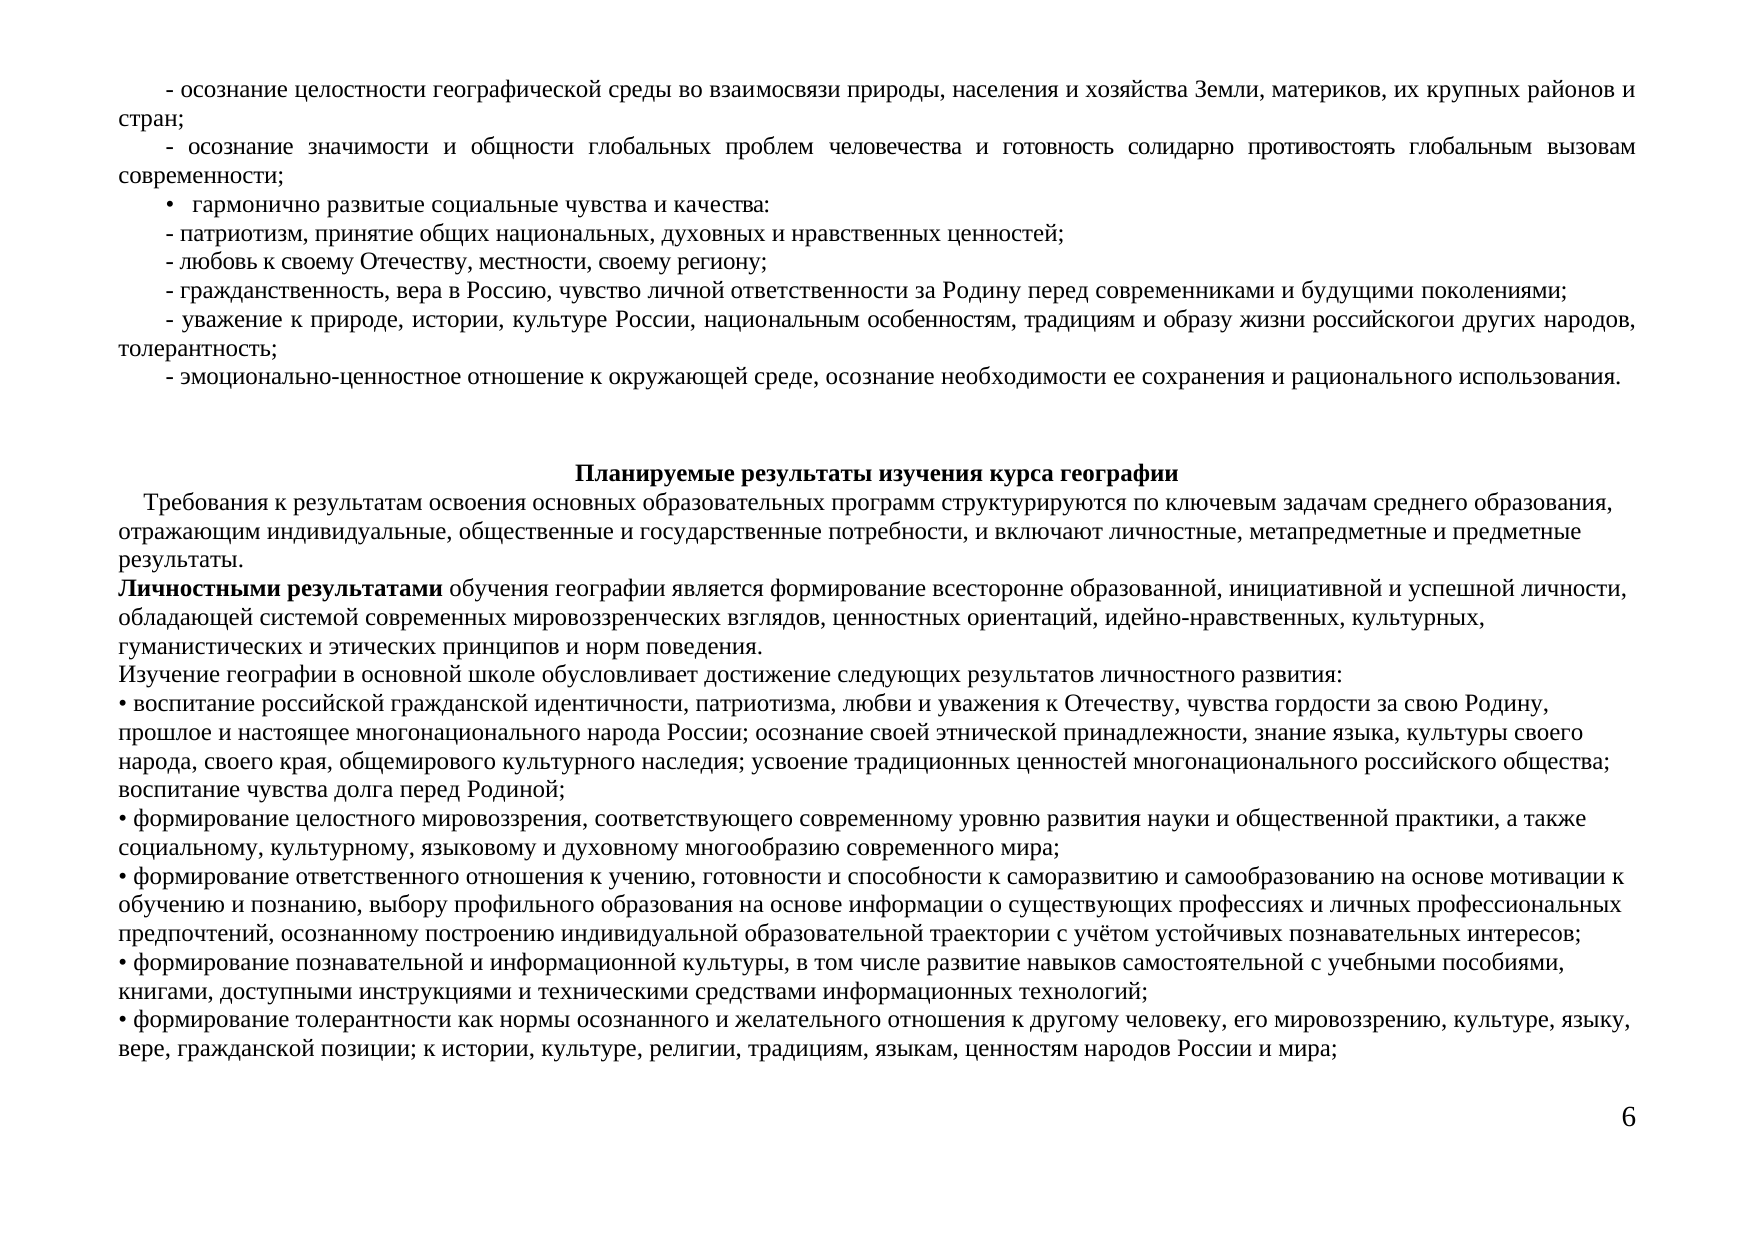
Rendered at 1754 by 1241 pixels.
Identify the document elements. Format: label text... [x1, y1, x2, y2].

text Планируемые результаты изучения курса географии [118, 458, 1636, 487]
text - осознание целостности географической среды во взаимосвязи природы, населения и хозяйства Земли, материков, их крупных районов и стран; [118, 74, 1636, 131]
text - патриотизм, принятие общих национальных, духовных и нравственных ценностей; [118, 218, 1636, 246]
text Требования к результатам освоения основных образовательных программ структурируются по ключевым задачам среднего образования, отражающим индивидуальные, общественные и государственные потребности, и включают личностные, метапредметные и предметные результаты. [118, 487, 1636, 573]
text Личностными результатами обучения географии является формирование всесторонне образованной, инициативной и успешной личности, обладающей системой современных мировоззренческих взглядов, ценностных ориентаций, идейно-нравственных, культурных, гуманистических и этических принципов и норм поведения. [118, 573, 1636, 659]
text • воспитание российской гражданской идентичности, патриотизма, любви и уважения к Отечеству, чувства гордости за свою Родину, прошлое и настоящее многонационального народа России; осознание своей этнической принадлежности, знание языка, культуры своего народа, своего края, общемирового культурного наследия; усвоение традиционных ценностей многонационального российского общества; воспитание чувства долга перед Родиной; [118, 688, 1636, 803]
text - любовь к своему Отечеству, местности, своему региону; [118, 246, 1636, 275]
text • формирование ответственного отношения к учению, готовности и способности к саморазвитию и самообразованию на основе мотивации к обучению и познанию, выбору профильного образования на основе информации о существующих профессиях и личных профессиональных предпочтений, осознанному построению индивидуальной образовательной траектории с учётом устойчивых познавательных интересов; [118, 861, 1636, 947]
text • формирование толерантности как нормы осознанного и желательного отношения к другому человеку, его мировоззрению, культуре, языку, вере, гражданской позиции; к истории, культуре, религии, традициям, языкам, ценностям народов России и мира; [118, 1004, 1636, 1062]
text • гармонично развитые социальные чувства и качества: [118, 189, 1636, 218]
text - гражданственность, вера в Россию, чувство личной ответственности за Родину перед современниками и будущими поколениями; [118, 275, 1636, 304]
text - уважение к природе, истории, культуре России, национальным особенностям, традициям и образу жизни российскогои других народов, толерантность; [118, 304, 1636, 361]
text Изучение географии в основной школе обусловливает достижение следующих результатов личностного развития: [118, 659, 1636, 688]
text • формирование целостного мировоззрения, соответствующего современному уровню развития науки и общественной практики, а также социальному, культурному, языковому и духовному многообразию современного мира; [118, 803, 1636, 861]
text - осознание значимости и общности глобальных проблем человечества и готовность солидарно противостоять глобальным вызовам современности; [118, 131, 1636, 189]
text • формирование познавательной и информационной культуры, в том числе развитие навыков самостоятельной с учебными пособиями, книгами, доступными инструкциями и техническими средствами информационных технологий; [118, 947, 1636, 1004]
text - эмоционально-ценностное отношение к окружающей среде, осознание необходимости ее сохранения и рационального использования. [118, 361, 1636, 390]
